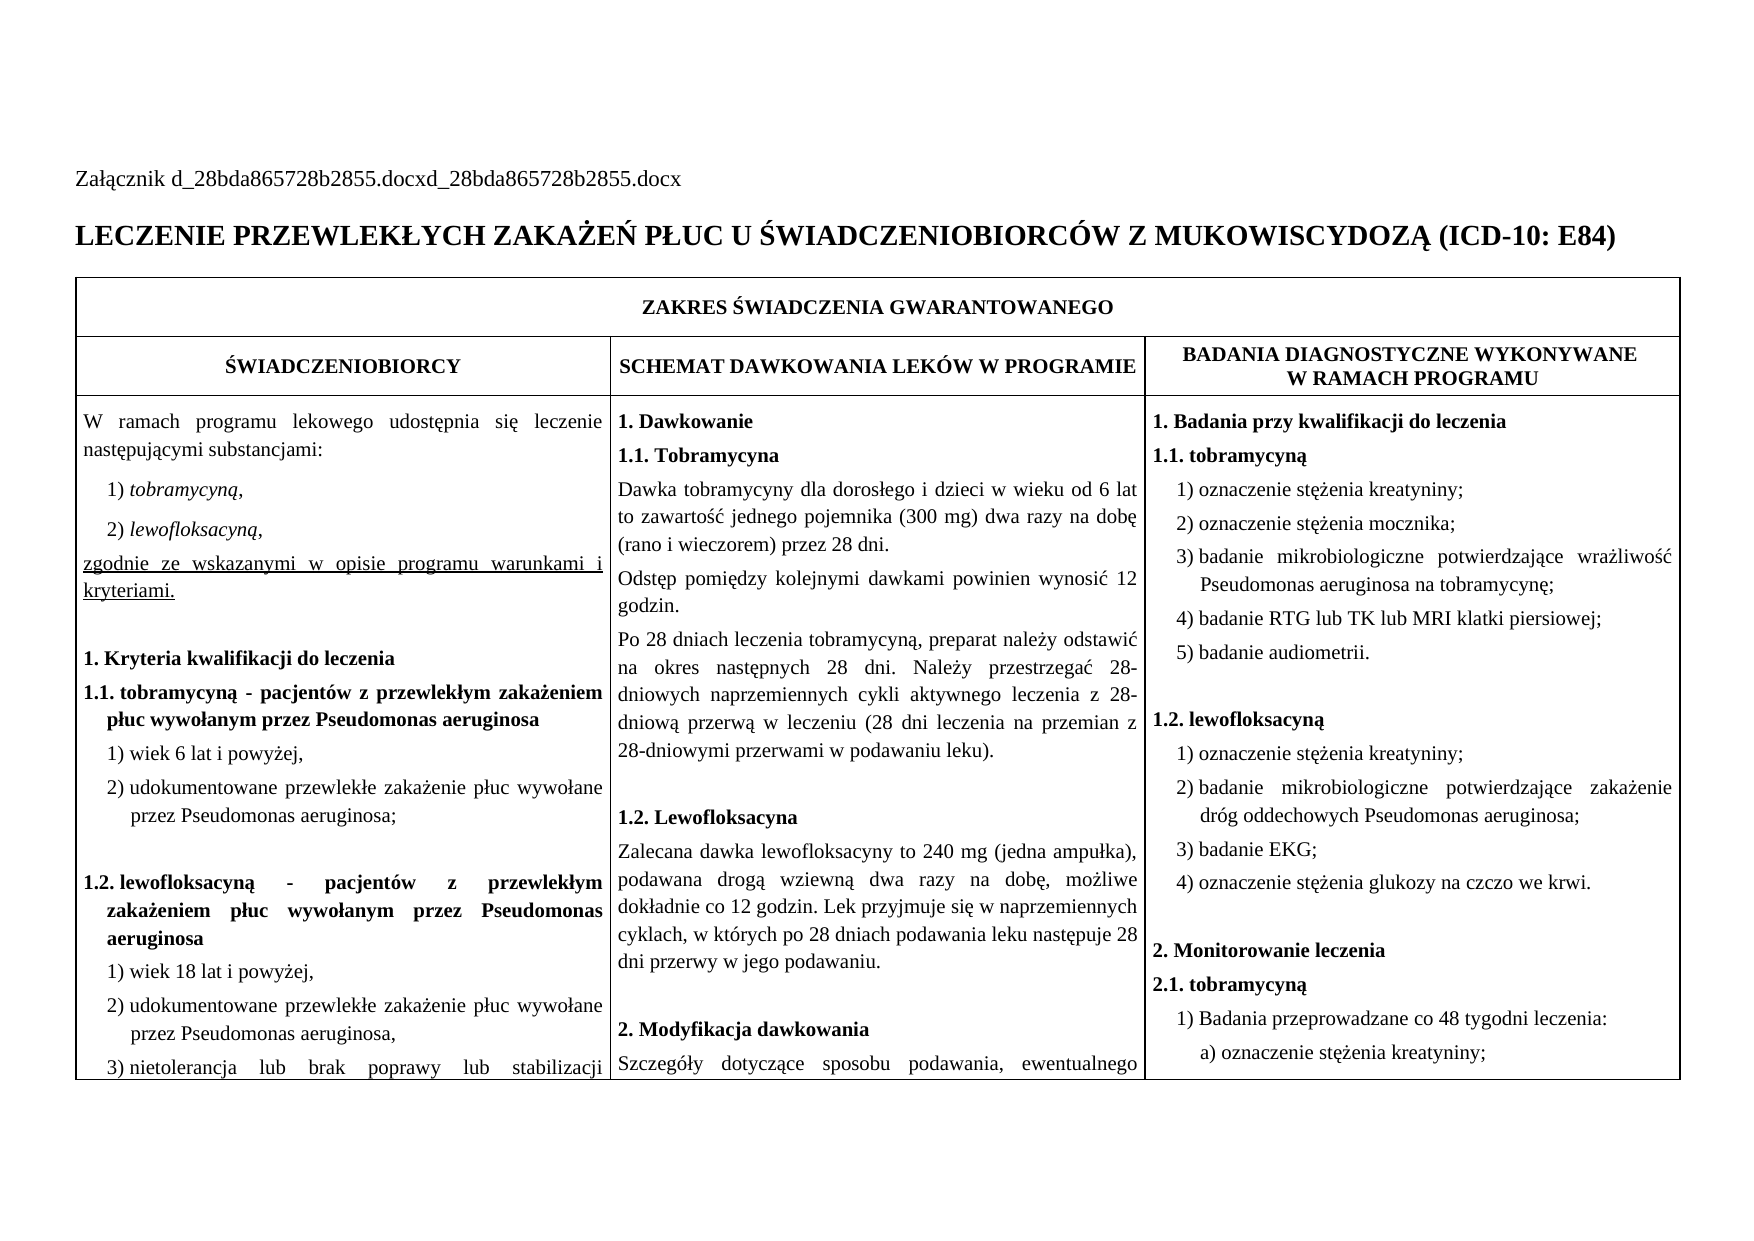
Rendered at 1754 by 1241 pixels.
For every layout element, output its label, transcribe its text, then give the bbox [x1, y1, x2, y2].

table_cell SCHEMAT DAWKOWANIA LEKÓW W PROGRAMIE [611, 337, 1144, 395]
table_cell ŚWIADCZENIOBIORCY [77, 337, 610, 395]
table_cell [77, 396, 610, 1079]
table_header ZAKRES ŚWIADCZENIA GWARANTOWANEGO [77, 278, 1679, 336]
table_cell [1146, 396, 1679, 1079]
text LECZENIE PRZEWLEKŁYCH ZAKAŻEŃ PŁUC U ŚWIADCZENIOBIORCÓW Z MUKOWISCYDOZĄ (ICD-10: E84) [75, 218, 1679, 252]
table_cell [611, 396, 1144, 1079]
table_cell BADANIA DIAGNOSTYCZNE WYKONYWANE W RAMACH PROGRAMU [1146, 337, 1679, 395]
text Załącznik B.27. [75, 165, 1679, 192]
